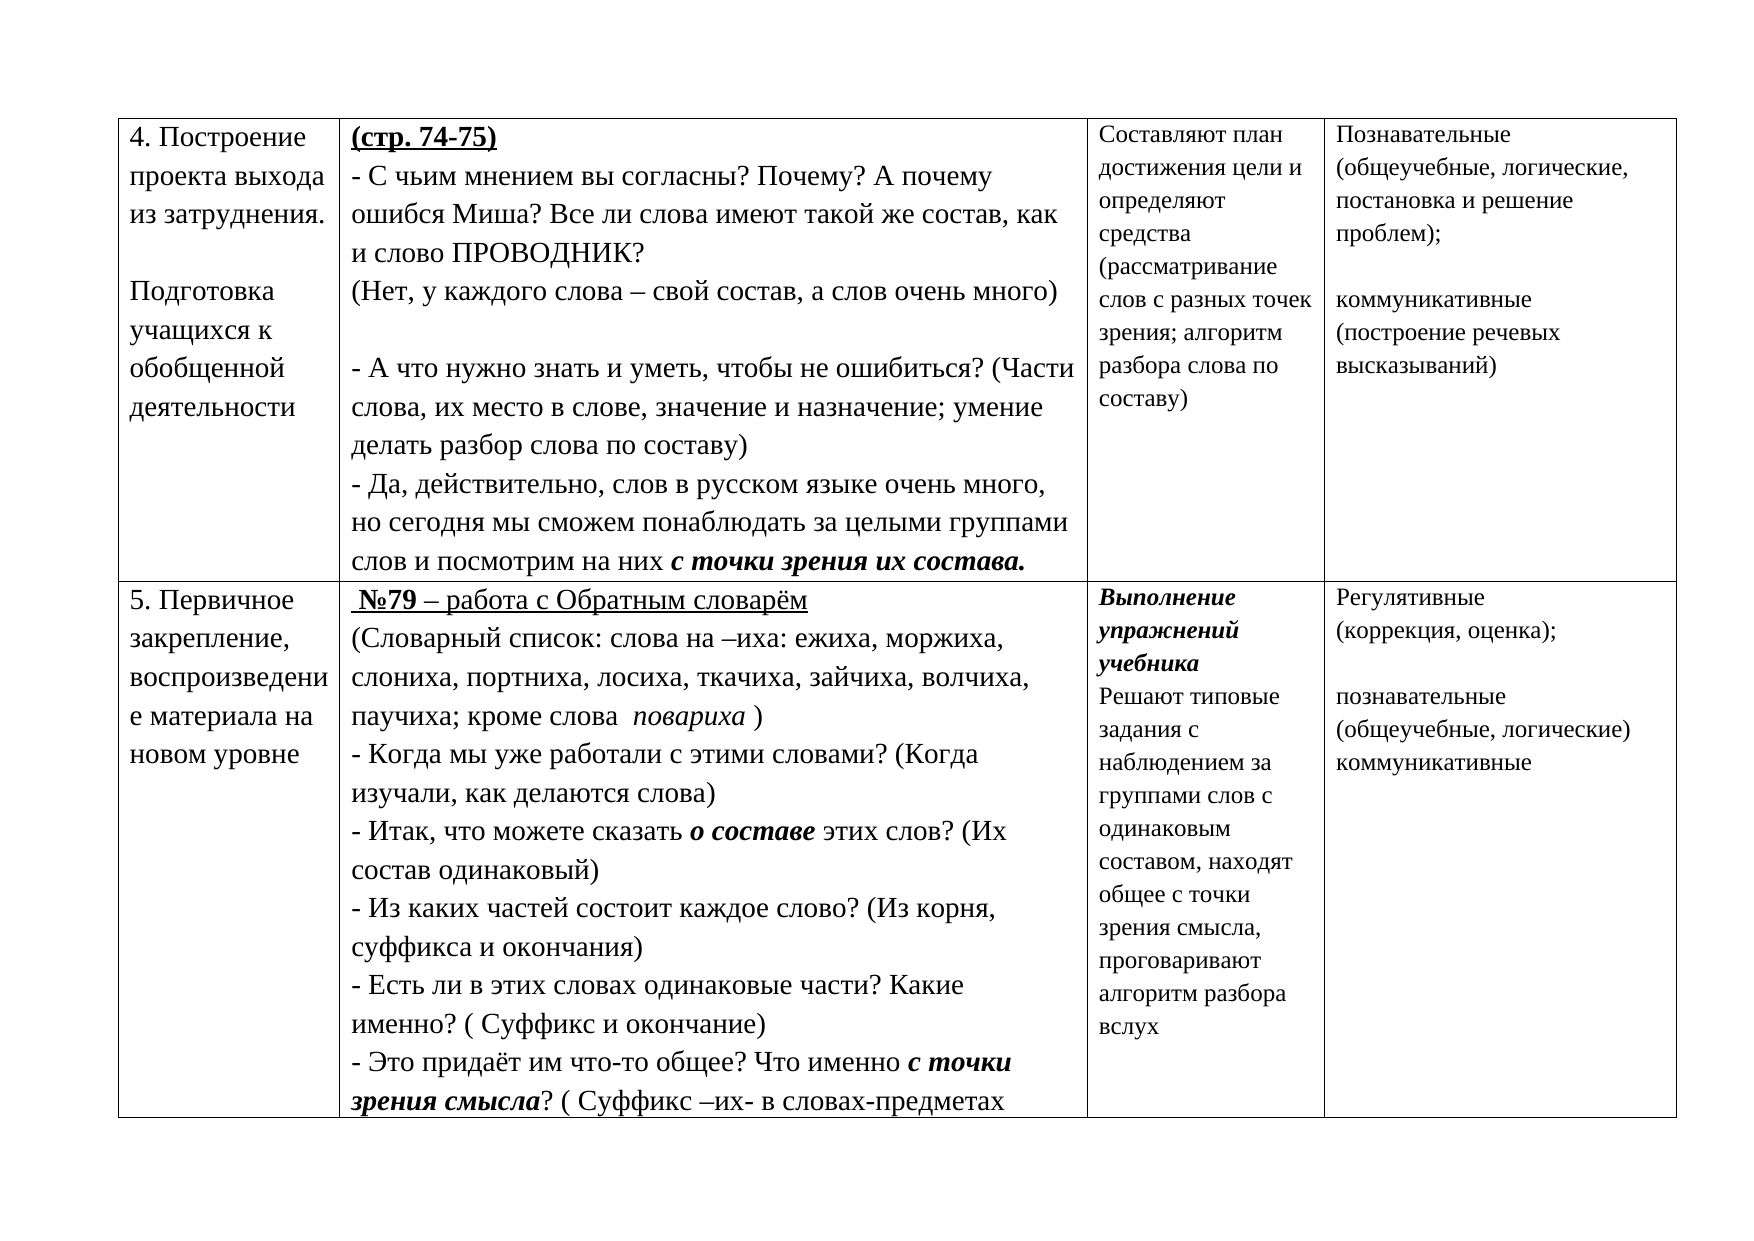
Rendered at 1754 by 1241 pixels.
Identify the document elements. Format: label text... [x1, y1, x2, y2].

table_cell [1325, 582, 1676, 1117]
table_cell Познавательные (общеучебные, логические, постановка и решение проблем); коммуникативные (построение речевых высказываний) [1325, 119, 1676, 581]
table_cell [340, 582, 1087, 1117]
table_cell (стр. 74-75) - С чьим мнением вы согласны? Почему? А почему ошибся Миша? Все ли слова имеют такой же состав, как и слово ПРОВОДНИК? (Нет, у каждого слова – свой состав, а слов очень много) - А что нужно знать и уметь, чтобы не ошибиться? (Части слова, их место в слове, значение и назначение; умение делать разбор слова по составу) - Да, действительно, слов в русском языке очень много, но сегодня мы сможем понаблюдать за целыми группами слов и посмотрим на них с точки зрения их состава. [340, 119, 1087, 581]
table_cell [119, 582, 339, 1117]
table_cell 4. Построение проекта выхода из затруднения. Подготовка учащихся к обобщенной деятельности [119, 119, 339, 581]
table_cell Составляют план достижения цели и определяют средства (рассматривание слов с разных точек зрения; алгоритм разбора слова по составу) [1088, 119, 1324, 581]
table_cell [1088, 582, 1324, 1117]
